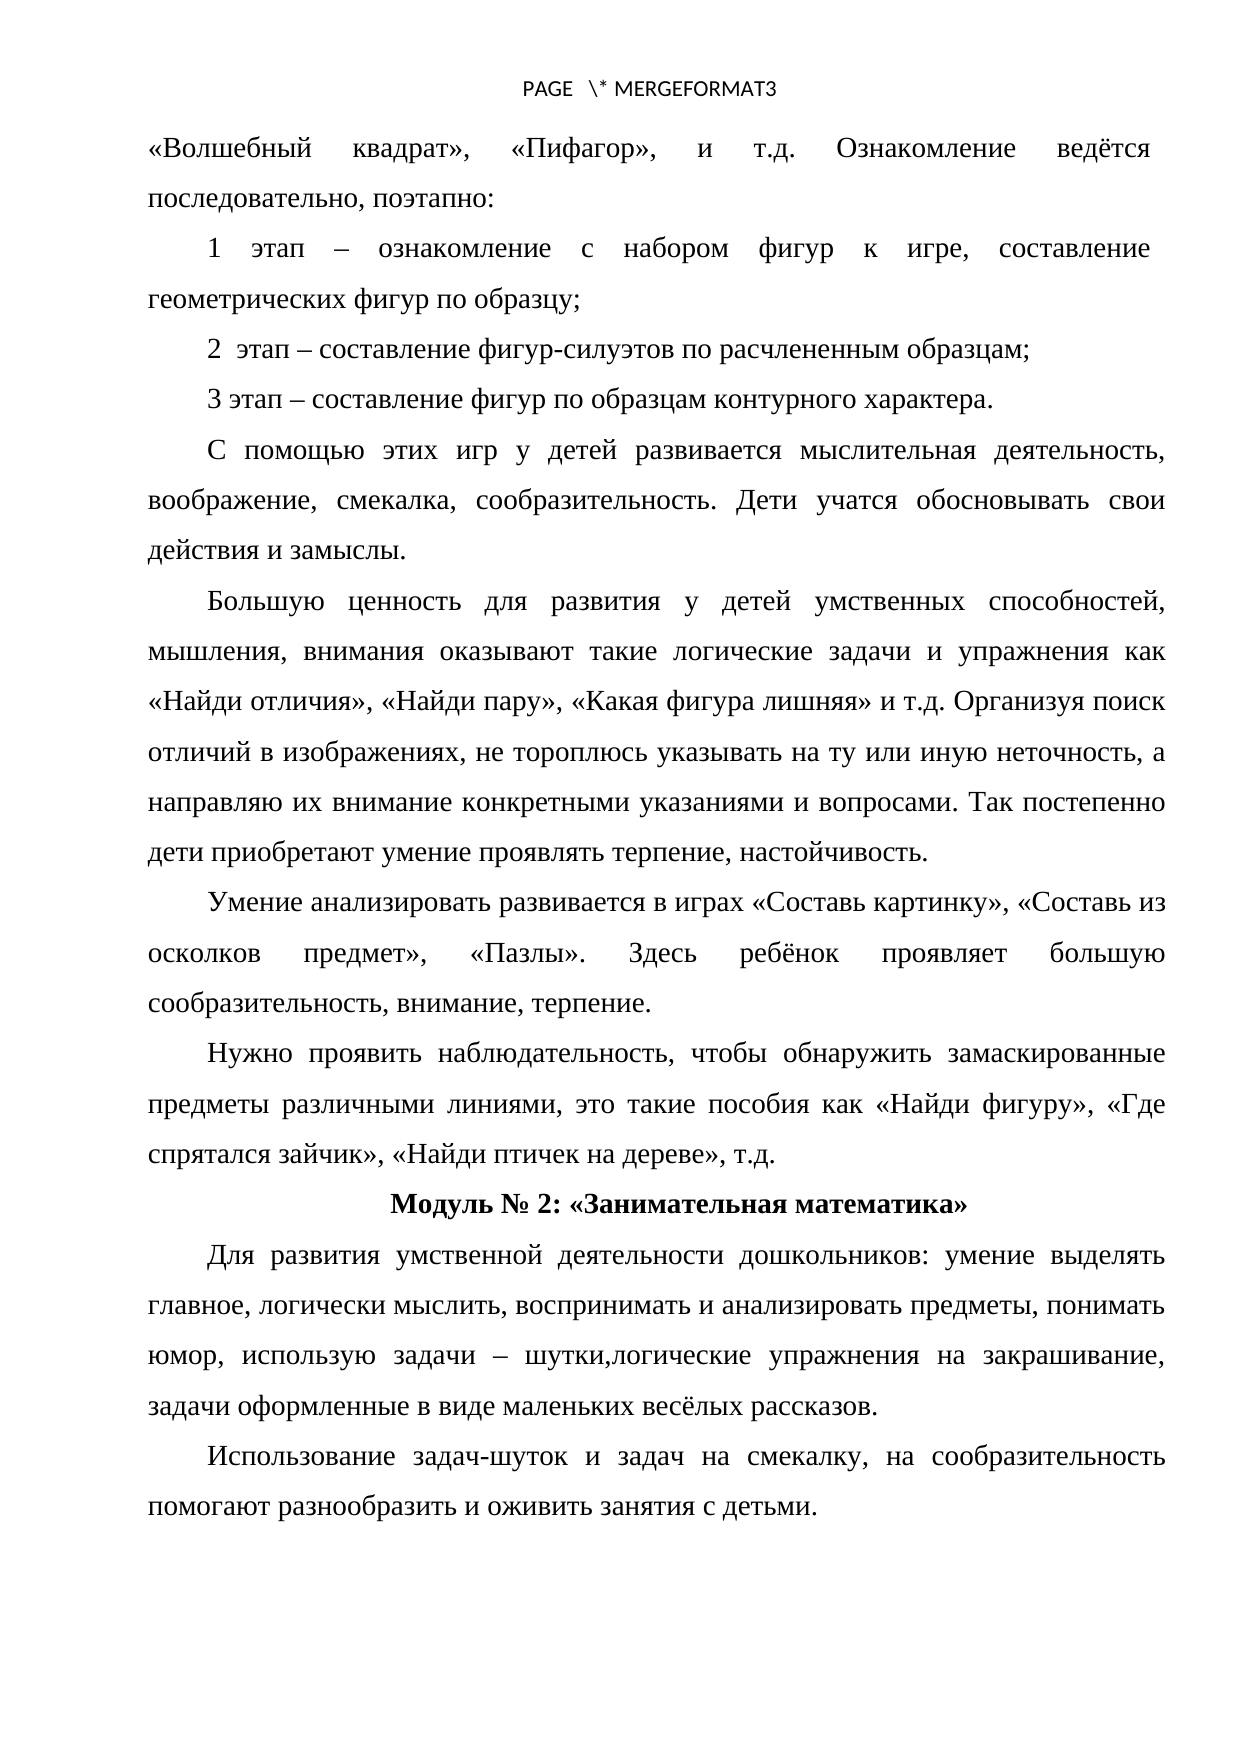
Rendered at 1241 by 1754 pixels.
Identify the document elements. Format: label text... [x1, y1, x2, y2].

text Модуль № 2: «Занимательная математика» [148, 1186, 1152, 1220]
text С помощью этих игр у детей развивается мыслительная деятельность, воображение, смекалка, сообразительность. Дети учатся обосновывать свои действия и замыслы. [148, 432, 1167, 566]
text 2 этап – составление фигур-силуэтов по расчлененным образцам; [148, 331, 1152, 365]
text Нужно проявить наблюдательность, чтобы обнаружить замаскированные предметы различными линиями, это такие пособия как «Найди фигуру», «Где спрятался зайчик», «Найди птичек на дереве», т.д. [148, 1036, 1167, 1170]
text 1 этап – ознакомление с набором фигур к игре, составление геометрических фигур по образцу; [148, 231, 1152, 314]
text Большую ценность для развития у детей умственных способностей, мышления, внимания оказывают такие логические задачи и упражнения как «Найди отличия», «Найди пару», «Какая фигура лишняя» и т.д. Организуя поиск отличий в изображениях, не тороплюсь указывать на ту или иную неточность, а направляю их внимание конкретными указаниями и вопросами. Так постепенно дети приобретают умение проявлять терпение, настойчивость. [148, 583, 1167, 868]
text 3 этап – составление фигур по образцам контурного характера. [148, 381, 1167, 415]
text Умение анализировать развивается в играх «Составь картинку», «Составь из осколков предмет», «Пазлы». Здесь ребёнок проявляет большую сообразительность, внимание, терпение. [148, 884, 1167, 1019]
text Для развития умственной деятельности дошкольников: умение выделять главное, логически мыслить, воспринимать и анализировать предметы, понимать юмор, использую задачи – шутки,логические упражнения на закрашивание, задачи оформленные в виде маленьких весёлых рассказов. [148, 1237, 1167, 1421]
text Использование задач-шуток и задач на смекалку, на сообразительность помогают разнообразить и оживить занятия с детьми. [148, 1438, 1167, 1522]
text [148, 130, 1152, 214]
